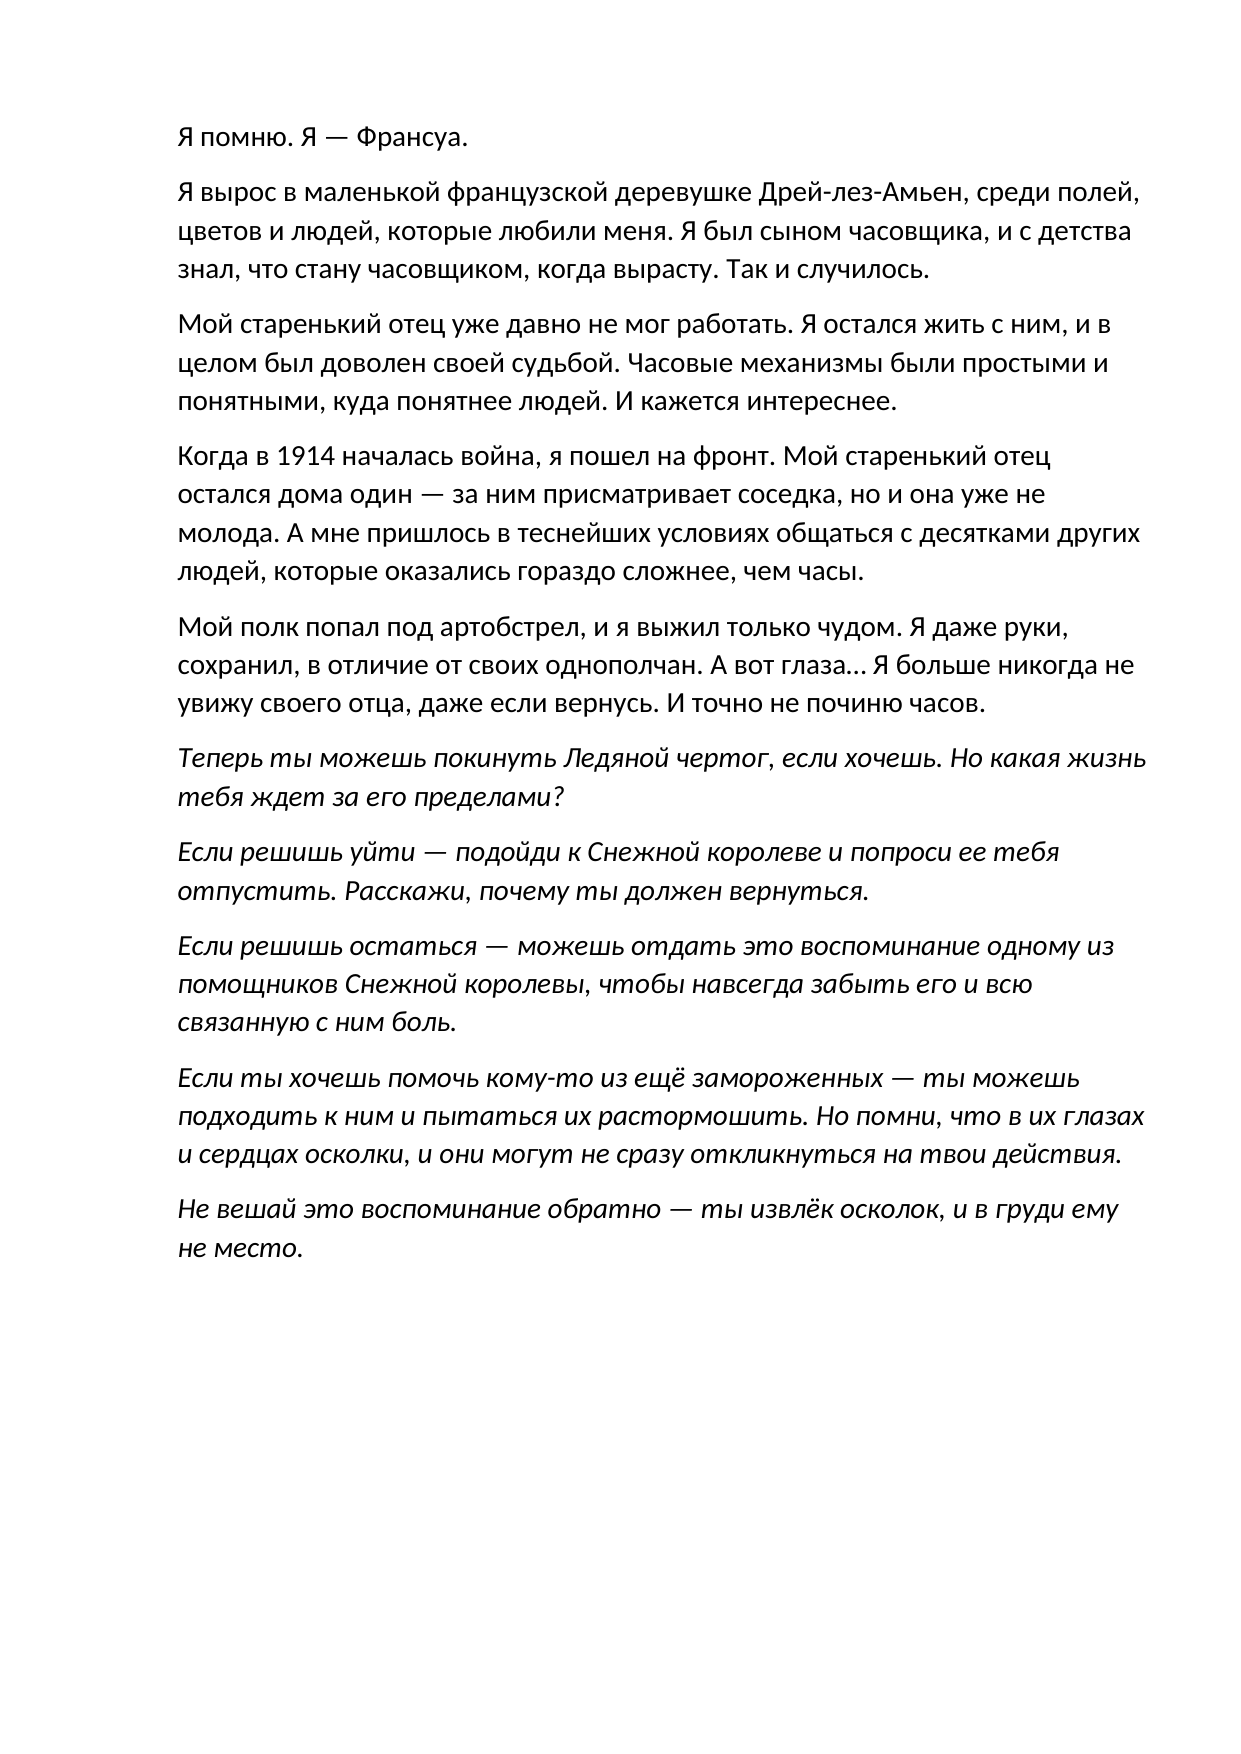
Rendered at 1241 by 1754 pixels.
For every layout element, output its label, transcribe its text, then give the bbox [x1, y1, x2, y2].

text Если решишь уйти — подойди к Снежной королеве и попроси ее тебя отпустить. Расскажи, почему ты должен вернуться. [177, 833, 1152, 907]
text Мой старенький отец уже давно не мог работать. Я остался жить с ним, и в целом был доволен своей судьбой. Часовые механизмы были простыми и понятными, куда понятнее людей. И кажется интереснее. [177, 305, 1152, 418]
text Когда в 1914 началась война, я пошел на фронт. Мой старенький отец остался дома один — за ним присматривает соседка, но и она уже не молода. А мне пришлось в теснейших условиях общаться с десятками других людей, которые оказались гораздо сложнее, чем часы. [177, 437, 1152, 588]
text Теперь ты можешь покинуть Ледяной чертог, если хочешь. Но какая жизнь тебя ждет за его пределами? [177, 739, 1152, 814]
text Я вырос в маленькой французской деревушке Дрей-лез-Амьен, среди полей, цветов и людей, которые любили меня. Я был сыном часовщика, и с детства знал, что стану часовщиком, когда вырасту. Так и случилось. [177, 173, 1152, 286]
text Мой полк попал под артобстрел, и я выжил только чудом. Я даже руки, сохранил, в отличие от своих однополчан. А вот глаза… Я больше никогда не увижу своего отца, даже если вернусь. И точно не починю часов. [177, 608, 1152, 720]
text Если решишь остаться — можешь отдать это воспоминание одному из помощников Снежной королевы, чтобы навсегда забыть его и всю связанную с ним боль. [177, 927, 1152, 1039]
text Не вешай это воспоминание обратно — ты извлёк осколок, и в груди ему не место. [177, 1191, 1152, 1265]
text Если ты хочешь помочь кому-то из ещё замороженных — ты можешь подходить к ним и пытаться их растормошить. Но помни, что в их глазах и сердцах осколки, и они могут не сразу откликнуться на твои действия. [177, 1059, 1152, 1171]
text Я помню. Я — Франсуа. [177, 118, 1152, 154]
